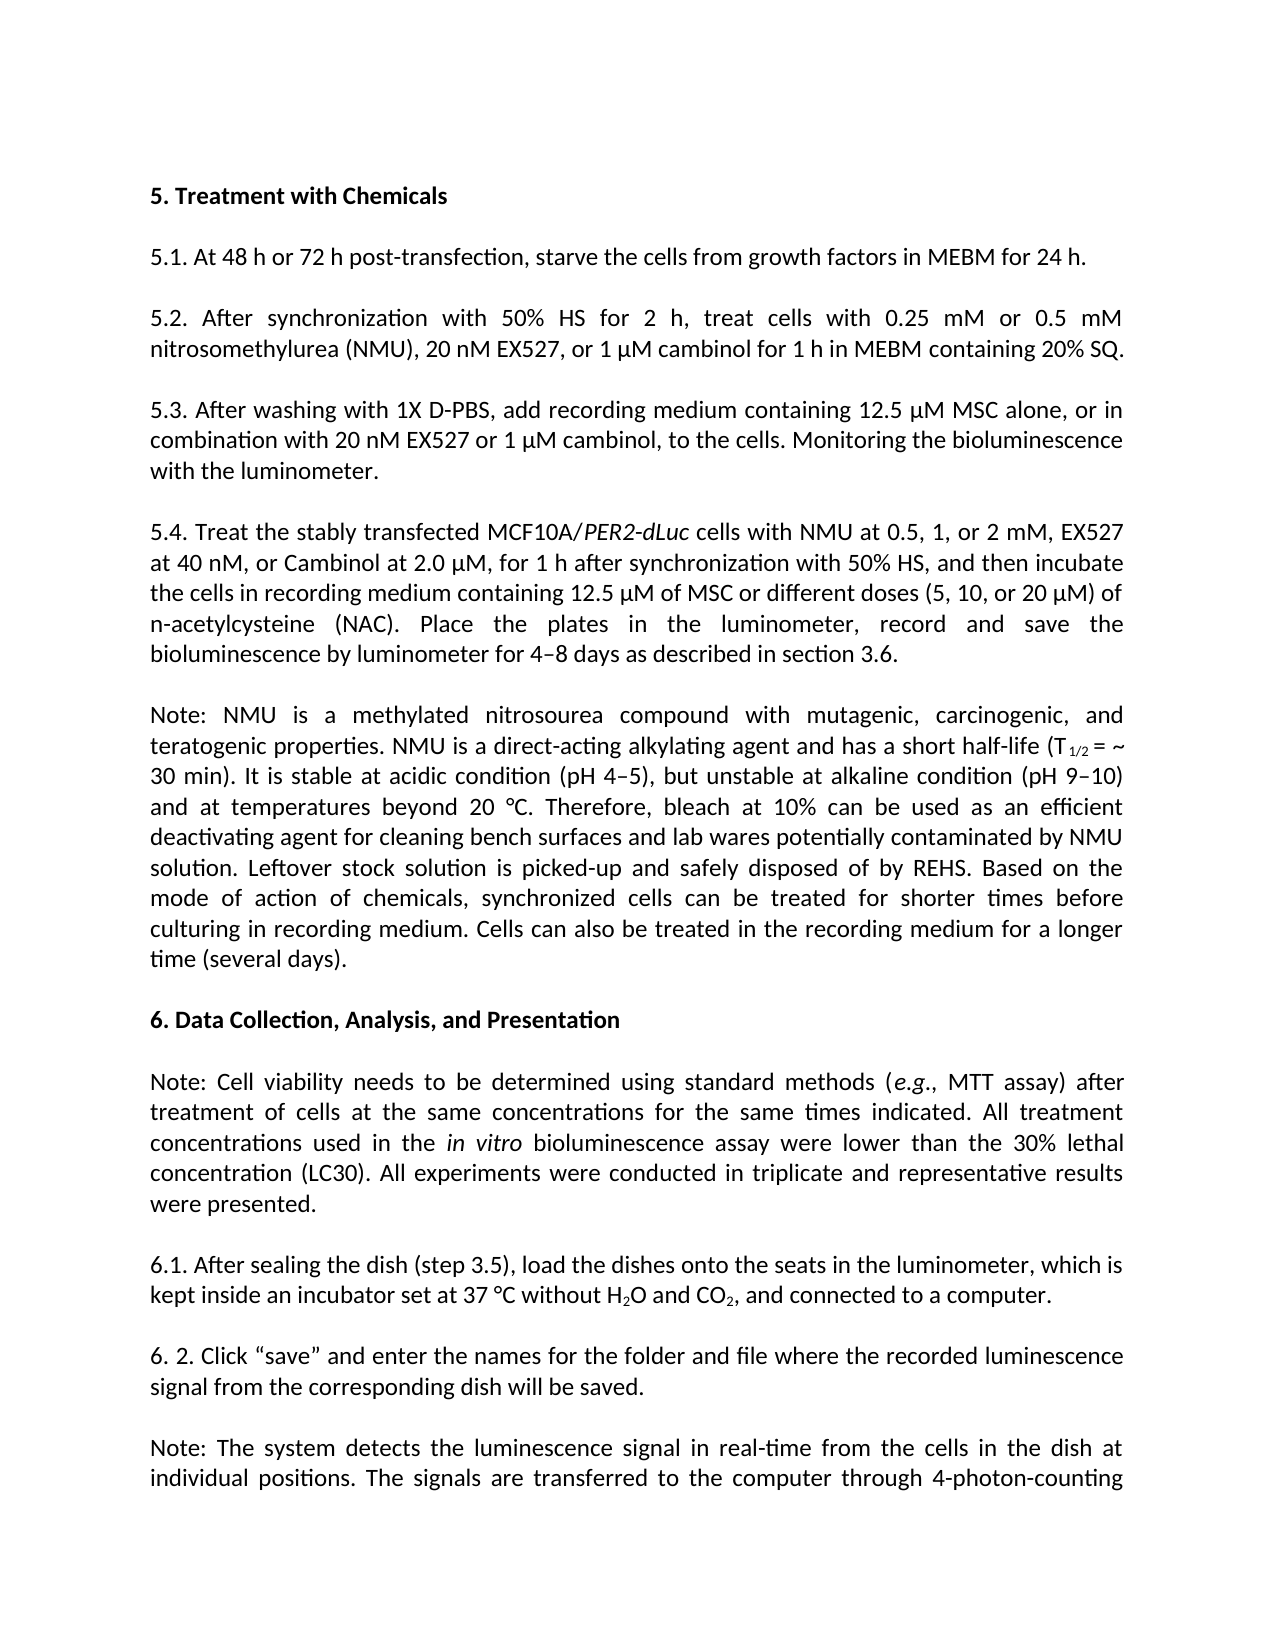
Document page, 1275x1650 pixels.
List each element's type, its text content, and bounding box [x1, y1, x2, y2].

text 5.2. After synchronization with 50% HS for 2 h, treat cells with 0.25 mM or 0.5 mM nitrosomethylurea (NMU), 20 nM EX527, or 1 µM cambinol for 1 h in MEBM containing 20% SQ. [150, 303, 1125, 364]
text 6. 2. Click “save” and enter the names for the folder and file where the recorded luminescence signal from the corresponding dish will be saved. [150, 1340, 1125, 1401]
text 5.4. Treat the stably transfected MCF10A/PER2-dLuc cells with NMU at 0.5, 1, or 2 mM, EX527 at 40 nM, or Cambinol at 2.0 µM, for 1 h after synchronization with 50% HS, and then incubate the cells in recording medium containing 12.5 µM of MSC or different doses (5, 10, or 20 µM) of n-acetylcysteine (NAC). Place the plates in the luminometer, record and save the bioluminescence by luminometer for 4–8 days as described in section 3.6. [150, 516, 1125, 669]
text 5.1. At 48 h or 72 h post-transfection, starve the cells from growth factors in MEBM for 24 h. [150, 242, 1125, 272]
text 5.3. After washing with 1X D-PBS, add recording medium containing 12.5 µM MSC alone, or in combination with 20 nM EX527 or 1 µM cambinol, to the cells. Monitoring the bioluminescence with the luminometer. [150, 394, 1125, 486]
text 6. Data Collection, Analysis, and Presentation [150, 1004, 1125, 1035]
text 6.1. After sealing the dish (step 3.5), load the dishes onto the seats in the luminometer, which is kept inside an incubator set at 37 °C without H2O and CO2, and connected to a computer. [150, 1249, 1125, 1310]
text Note: NMU is a methylated nitrosourea compound with mutagenic, carcinogenic, and teratogenic properties. NMU is a direct-acting alkylating agent and has a short half-life (T1/2 = ~ 30 min). It is stable at acidic condition (pH 4–5), but unstable at alkaline condition (pH 9–10) and at temperatures beyond 20 °C. Therefore, bleach at 10% can be used as an efficient deactivating agent for cleaning bench surfaces and lab wares potentially contaminated by NMU solution. Leftover stock solution is picked-up and safely disposed of by REHS. Based on the mode of action of chemicals, synchronized cells can be treated for shorter times before culturing in recording medium. Cells can also be treated in the recording medium for a longer time (several days). [150, 699, 1125, 974]
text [150, 1432, 1125, 1493]
text Note: Cell viability needs to be determined using standard methods (e.g., MTT assay) after treatment of cells at the same concentrations for the same times indicated. All treatment concentrations used in the in vitro bioluminescence assay were lower than the 30% lethal concentration (LC30). All experiments were conducted in triplicate and representative results were presented. [150, 1066, 1125, 1218]
text 5. Treatment with Chemicals [150, 181, 1125, 211]
